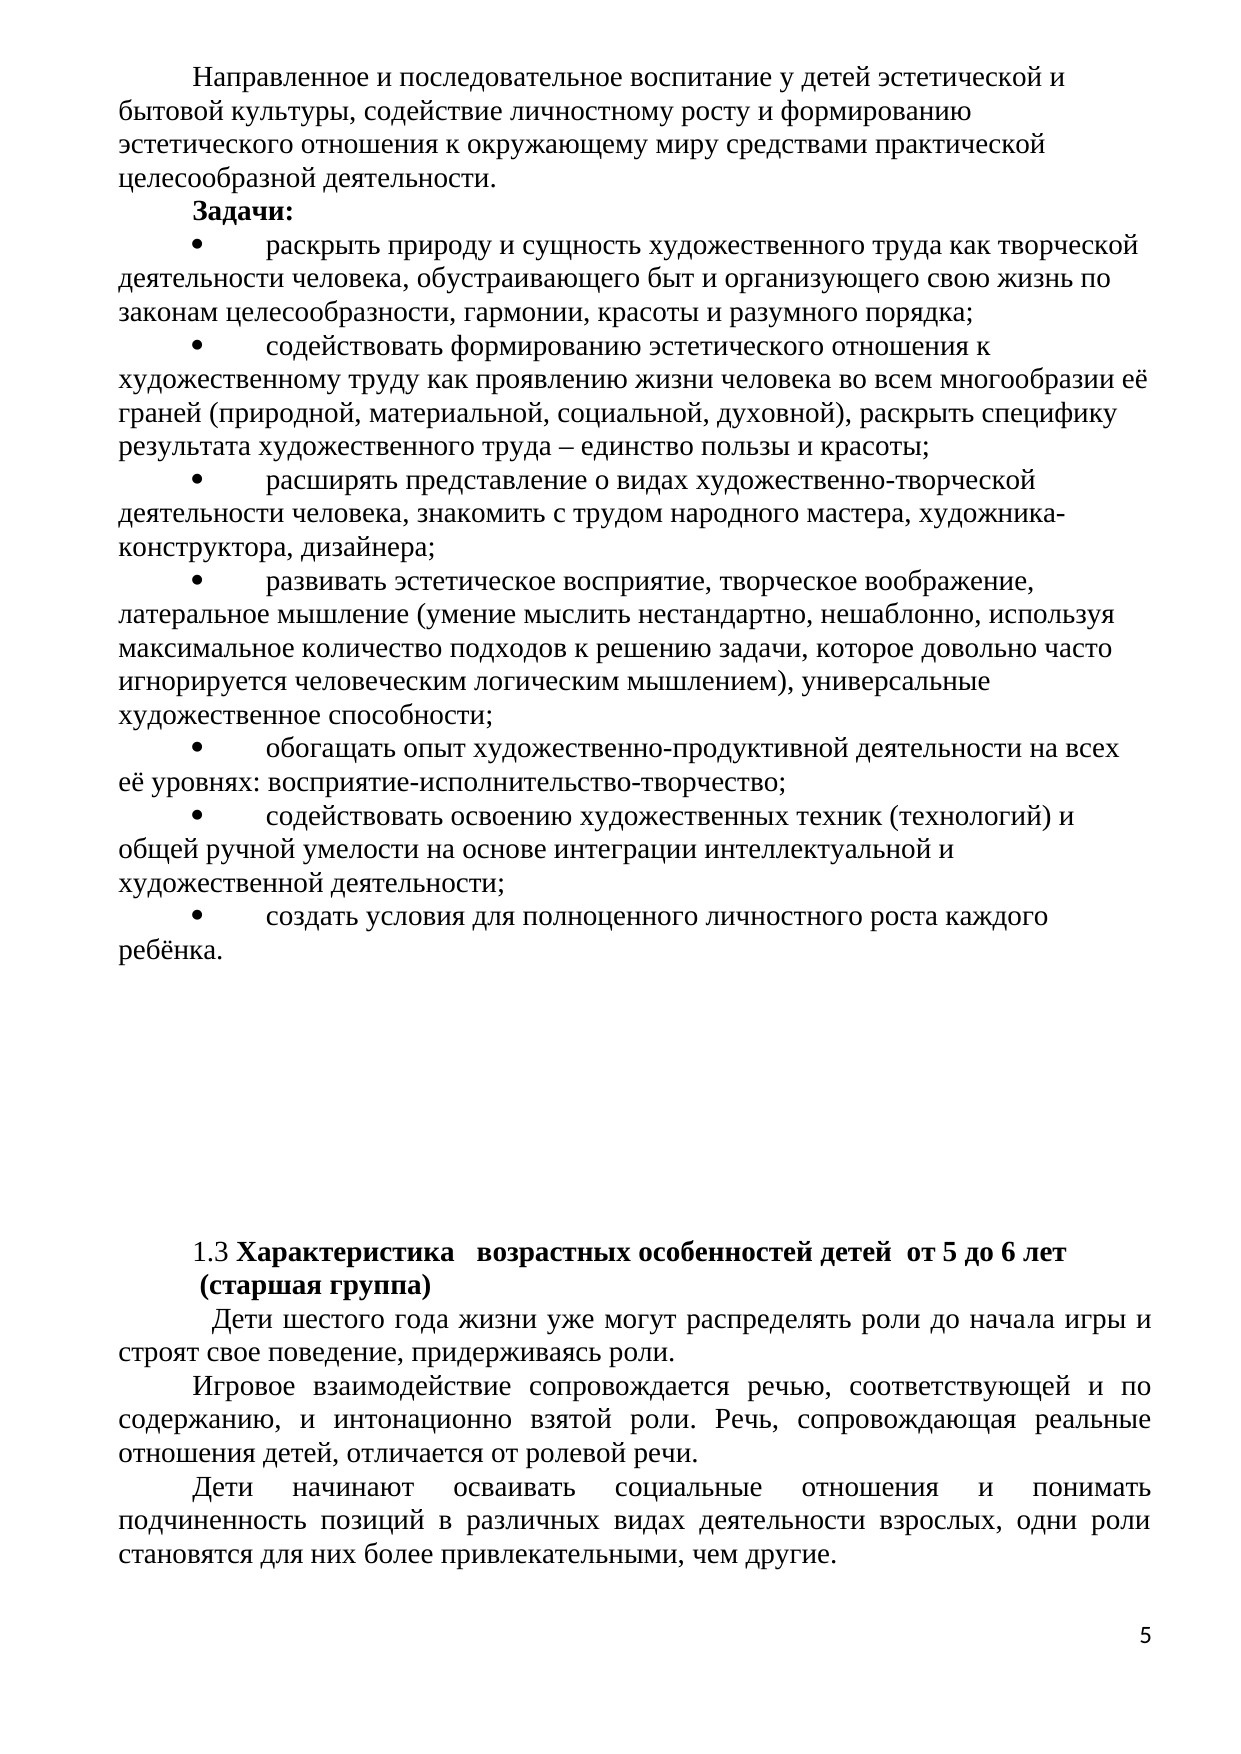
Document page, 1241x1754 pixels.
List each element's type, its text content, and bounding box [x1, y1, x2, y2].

list содействовать формированию эстетического отношения к художественному труду как проявлению жизни человека во всем многообразии её граней (природной, материальной, социальной, духовной), раскрыть специфику результата художественного труда – единство пользы и красоты; [118, 328, 1152, 462]
list расширять представление о видах художественно-творческой деятельности человека, знакомить с трудом народного мастера, художника-конструктора, дизайнера; [118, 462, 1152, 563]
text (старшая группа) [118, 1267, 1152, 1301]
list содействовать освоению художественных техник (технологий) и общей ручной умелости на основе интеграции интеллектуальной и художественной деятельности; [118, 798, 1152, 898]
text Дети шестого года жизни уже могут распределять роли до начала игры и строят свое поведение, придерживаясь роли. [118, 1301, 1152, 1368]
text 1.3 Характеристика возрастных особенностей детей от 5 до 6 лет [118, 1234, 1152, 1267]
text Дети начинают осваивать социальные отношения и понимать подчиненность позиций в различных видах деятельности взрослых, одни роли становятся для них более привлекательными, чем другие. [118, 1469, 1152, 1569]
list обогащать опыт художественно-продуктивной деятельности на всех её уровнях: восприятие-исполнительство-творчество; [118, 730, 1152, 798]
list раскрыть природу и сущность художественного труда как творческой деятельности человека, обустраивающего быт и организующего свою жизнь по законам целесообразности, гармонии, красоты и разумного порядка; [118, 227, 1152, 328]
text Направленное и последовательное воспитание у детей эстетической и бытовой культуры, содействие личностному росту и формированию эстетического отношения к окружающему миру средствами практической целесообразной деятельности. [118, 59, 1152, 193]
text Игровое взаимодействие сопровождается речью, соответствующей и по содержанию, и интонационно взятой роли. Речь, сопровождающая реальные отношения детей, отличается от ролевой речи. [118, 1368, 1152, 1469]
text Задачи: [118, 193, 1152, 227]
list развивать эстетическое восприятие, творческое воображение, латеральное мышление (умение мыслить нестандартно, нешаблонно, используя максимальное количество подходов к решению задачи, которое довольно часто игнорируется человеческим логическим мышлением), универсальные художественное способности; [118, 563, 1152, 730]
list создать условия для полноценного личностного роста каждого ребёнка. [118, 898, 1152, 966]
